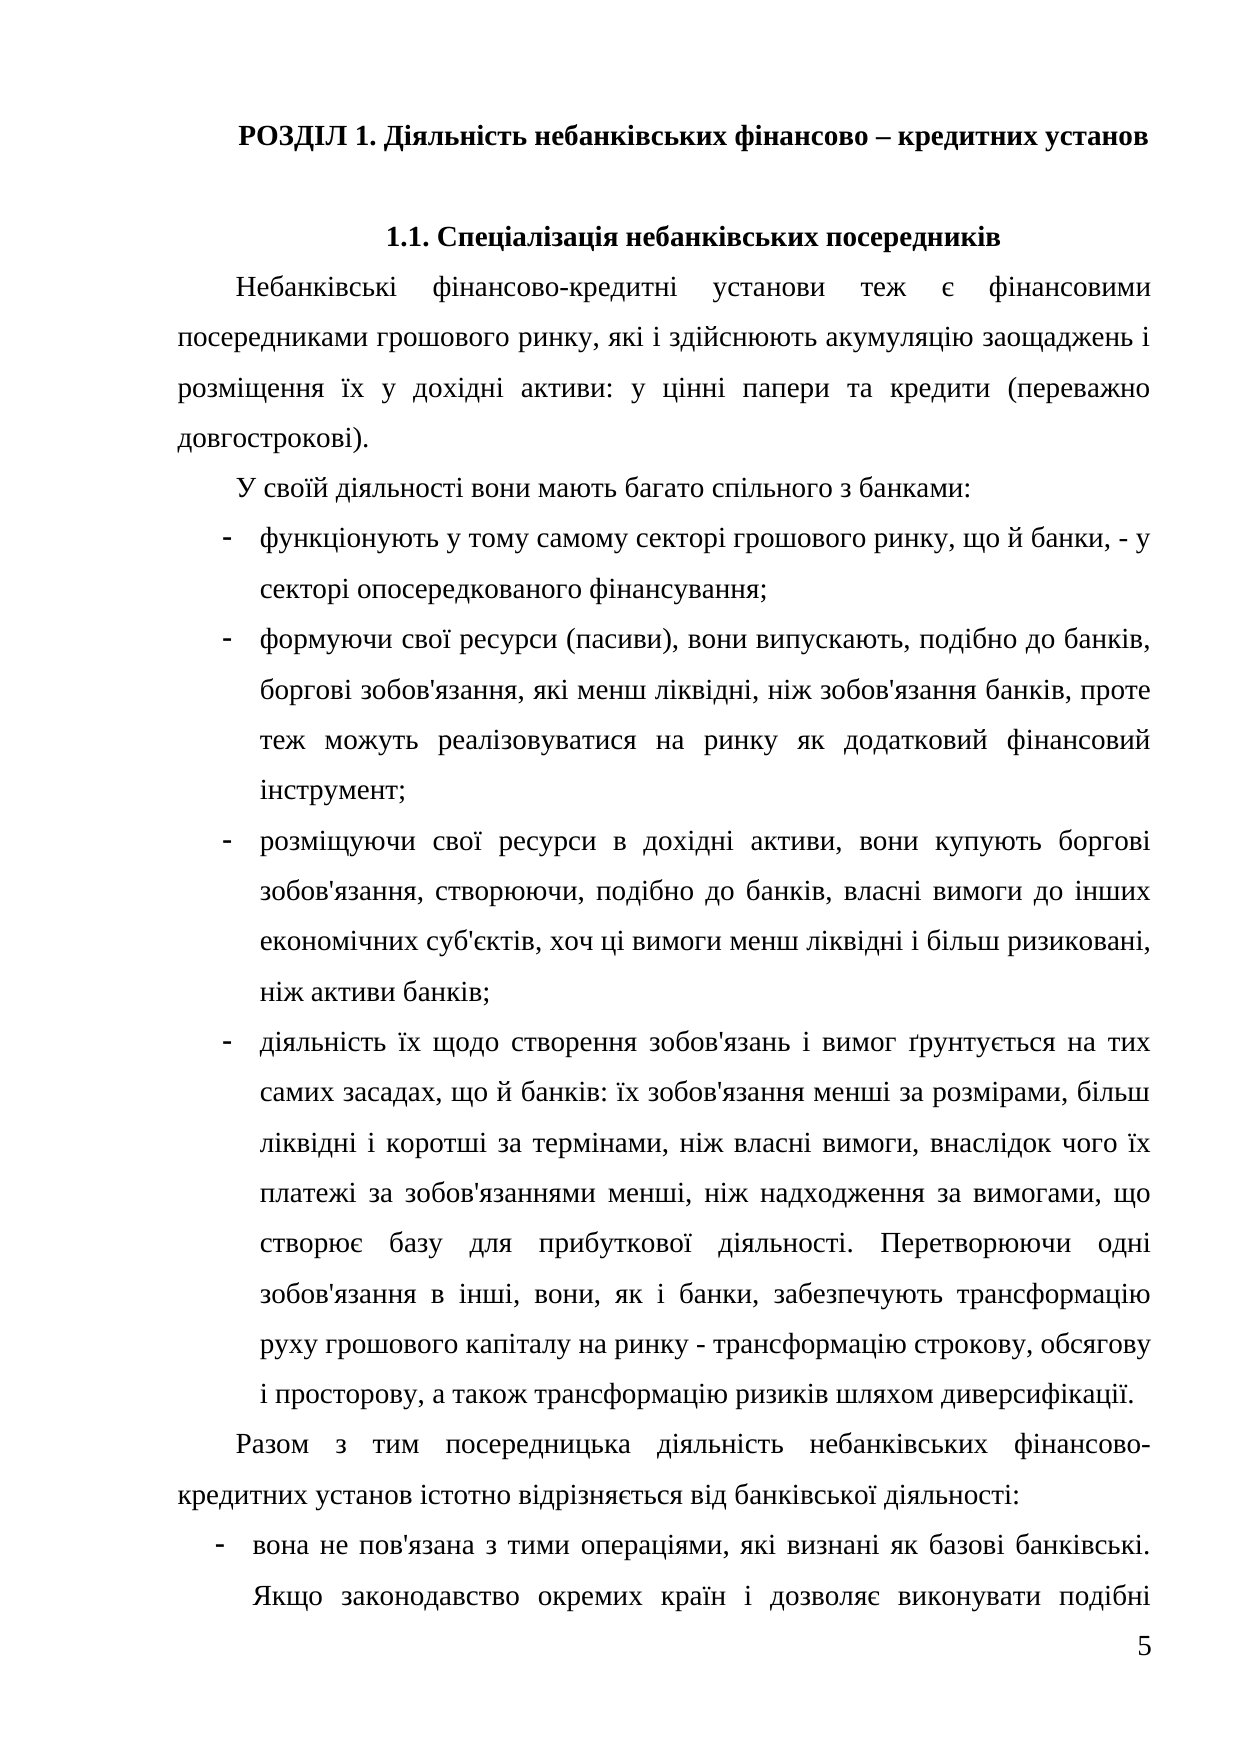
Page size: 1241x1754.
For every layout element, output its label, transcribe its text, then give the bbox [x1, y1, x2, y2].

text Разом з тим посередницька діяльність небанківських фінансово-кредитних установ істотно відрізняється від банківської діяльності: [177, 1427, 1152, 1511]
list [215, 1527, 1152, 1611]
text У своїй діяльності вони мають багато спільного з банками: [177, 470, 1152, 504]
list діяльність їх щодо створення зобов'язань і вимог ґрунтується на тих самих засадах, що й банків: їх зобов'язання менші за розмірами, більш ліквідні і коротші за термінами, ніж власні вимоги, внаслідок чого їх платежі за зобов'язаннями менші, ніж надходження за вимогами, що створює базу для прибуткової діяльності. Перетворюючи одні зобов'язання в інші, вони, як і банки, забезпечують трансформацію руху грошового капіталу на ринку - трансформацію строкову, обсягову і просторову, а також трансформацію ризиків шляхом диверсифікації. [222, 1024, 1152, 1410]
list розміщуючи свої ресурси в дохідні активи, вони купують боргові зобов'язання, створюючи, подібно до банків, власні вимоги до інших економічних суб'єктів, хоч ці вимоги менш ліквідні і більш ризиковані, ніж активи банків; [222, 823, 1152, 1007]
list функціонують у тому самому секторі грошового ринку, що й банки, - у секторі опосередкованого фінансування; [222, 521, 1152, 604]
text РОЗДІЛ 1. Діяльність небанківських фінансово – кредитних установ [177, 118, 1152, 152]
text 1.1. Спеціалізація небанківських посередників [177, 219, 1152, 252]
list формуючи свої ресурси (пасиви), вони випускають, подібно до банків, боргові зобов'язання, які менш ліквідні, ніж зобов'язання банків, проте теж можуть реалізовуватися на ринку як додатковий фінансовий інструмент; [222, 621, 1152, 806]
text Небанківські фінансово-кредитні установи теж є фінансовими посередниками грошового ринку, які і здійснюють акумуляцію заощаджень і розміщення їх у дохідні активи: у цінні папери та кредити (переважно довгострокові). [177, 269, 1152, 453]
